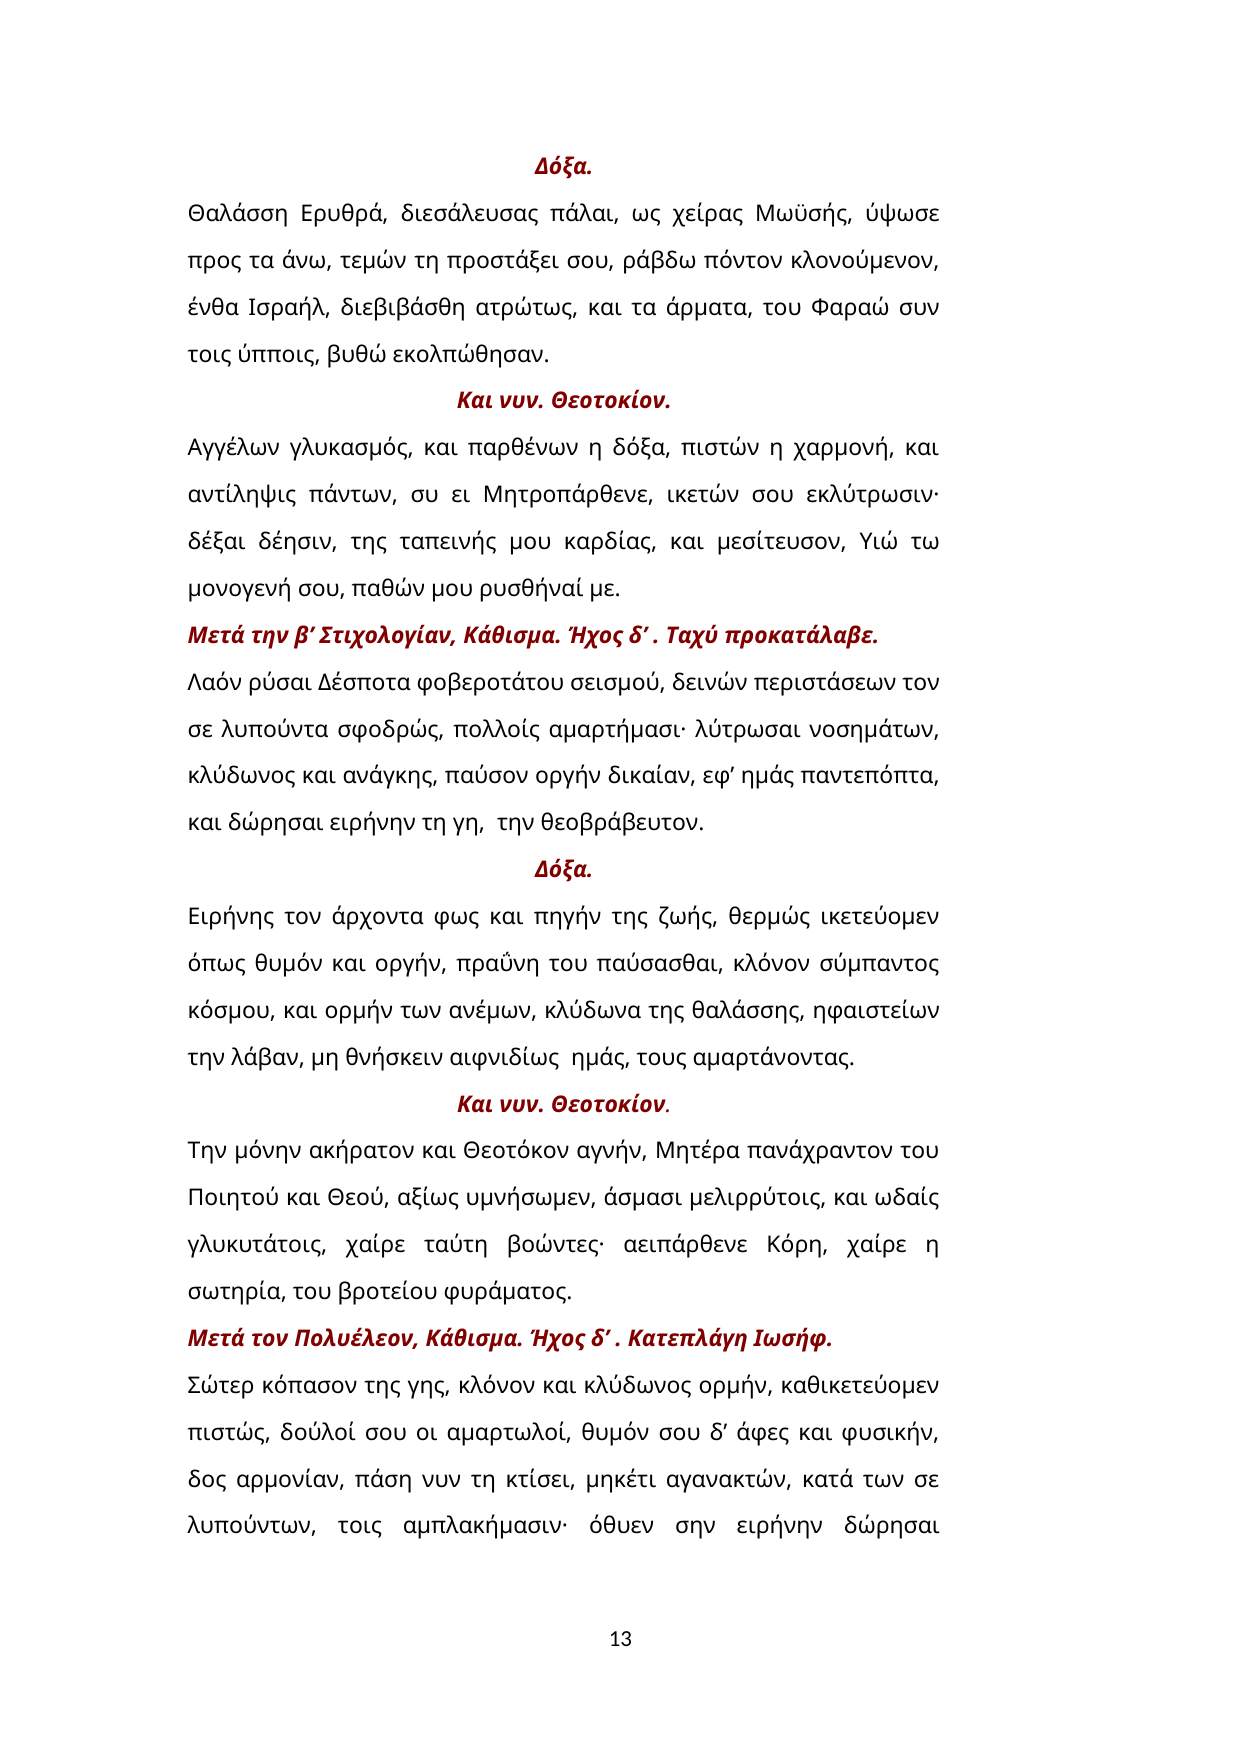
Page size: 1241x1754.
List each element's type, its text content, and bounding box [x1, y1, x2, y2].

text Δόξα. [187, 150, 941, 181]
text Την μόνην ακήρατον και Θεοτόκον αγνήν, Μητέρα πανάχραντον του Ποιητού και Θεού, αξίως υμνήσωμεν, άσμασι μελιρρύτοις, και ωδαίς γλυκυτάτοις, χαίρε ταύτη βοώντες· αειπάρθενε Κόρη, χαίρε η σωτηρία, του βροτείου φυράματος. [187, 1134, 941, 1306]
text Λαόν ρύσαι Δέσποτα φοβεροτάτου σεισμού, δεινών περιστάσεων τον σε λυπούντα σφοδρώς, πολλοίς αμαρτήμασι· λύτρωσαι νοσημάτων, κλύδωνος και ανάγκης, παύσον οργήν δικαίαν, εφ’ ημάς παντεπόπτα, και δώρησαι ειρήνην τη γη, την θεοβράβευτον. [187, 666, 941, 837]
text Αγγέλων γλυκασμός, και παρθένων η δόξα, πιστών η χαρμονή, και αντίληψις πάντων, συ ει Μητροπάρθενε, ικετών σου εκλύτρωσιν· δέξαι δέησιν, της ταπεινής μου καρδίας, και μεσίτευσον, Υιώ τω μονογενή σου, παθών μου ρυσθήναί με. [187, 431, 941, 603]
text Δόξα. [187, 853, 941, 884]
text Ειρήνης τον άρχοντα φως και πηγήν της ζωής, θερμώς ικετεύομεν όπως θυμόν και οργήν, πραΰνη του παύσασθαι, κλόνον σύμπαντος κόσμου, και ορμήν των ανέμων, κλύδωνα της θαλάσσης, ηφαιστείων την λάβαν, μη θνήσκειν αιφνιδίως ημάς, τους αμαρτάνοντας. [187, 900, 941, 1072]
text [187, 1369, 941, 1541]
text Και νυν. Θεοτοκίον. [187, 384, 941, 416]
text Θαλάσση Ερυθρά, διεσάλευσας πάλαι, ως χείρας Μωϋσής, ύψωσε προς τα άνω, τεμών τη προστάξει σου, ράβδω πόντον κλονούμενον, ένθα Ισραήλ, διεβιβάσθη ατρώτως, και τα άρματα, του Φαραώ συν τοις ύπποις, βυθώ εκολπώθησαν. [187, 197, 941, 369]
text Μετά την β’ Στιχολογίαν, Κάθισμα. Ήχος δ’ . Ταχύ προκατάλαβε. [187, 619, 941, 650]
text Μετά τον Πολυέλεον, Κάθισμα. Ήχος δ’ . Κατεπλάγη Ιωσήφ. [187, 1322, 941, 1353]
text Και νυν. Θεοτοκίον. [187, 1087, 941, 1119]
